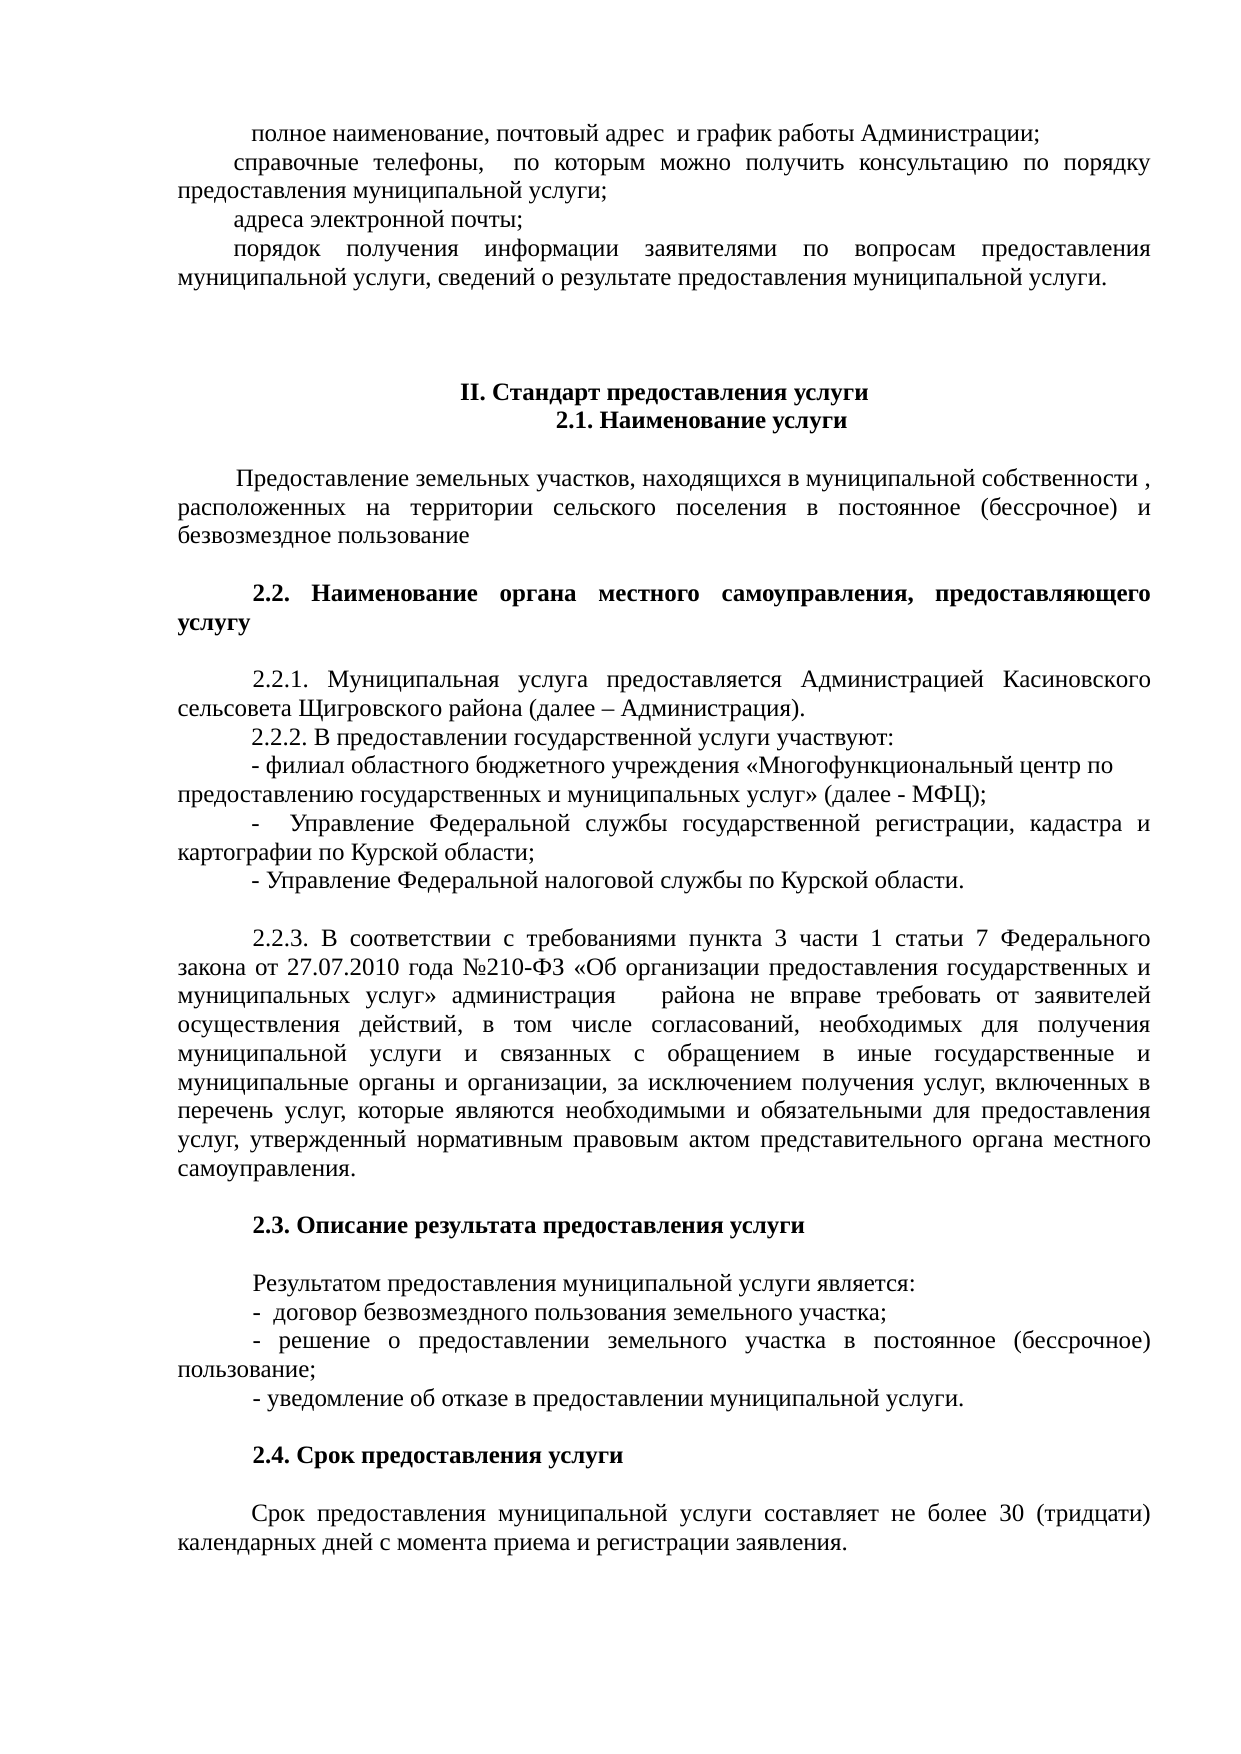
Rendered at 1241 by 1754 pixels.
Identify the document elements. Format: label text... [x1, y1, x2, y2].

text Срок предоставления муниципальной услуги составляет не более 30 (тридцати) календарных дней с момента приема и регистрации заявления. [177, 1498, 1152, 1556]
text - филиал областного бюджетного учреждения «Многофункциональный центр по предоставлению государственных и муниципальных услуг» (далее - МФЦ); [177, 751, 1152, 808]
text 2.2.1. Муниципальная услуга предоставляется Администрацией Касиновского сельсовета Щигровского района (далее – Администрация). [177, 664, 1152, 722]
text 2.3. Описание результата предоставления услуги [177, 1211, 1152, 1239]
text 2.4. Срок предоставления услуги [177, 1441, 1152, 1469]
text 2.2.3. В соответствии с требованиями пункта 3 части 1 статьи 7 Федерального закона от 27.07.2010 года №210-ФЗ «Об организации предоставления государственных и муниципальных услуг» администрация района не вправе требовать от заявителей осуществления действий, в том числе согласований, необходимых для получения муниципальной услуги и связанных с обращением в иные государственные и муниципальные органы и организации, за исключением получения услуг, включенных в перечень услуг, которые являются необходимыми и обязательными для предоставления услуг, утвержденный нормативным правовым актом представительного органа местного самоуправления. [177, 923, 1152, 1182]
text - договор безвозмездного пользования земельного участка; [177, 1297, 1152, 1326]
text 2.2.2. В предоставлении государственной услуги участвуют: [177, 722, 1152, 751]
text - Управление Федеральной налоговой службы по Курской области. [177, 866, 1152, 894]
text - уведомление об отказе в предоставлении муниципальной услуги. [177, 1383, 1152, 1412]
text Результатом предоставления муниципальной услуги является: [177, 1268, 1152, 1297]
text - Управление Федеральной службы государственной регистрации, кадастра и картографии по Курской области; [177, 808, 1152, 866]
text 2.2. Наименование органа местного самоуправления, предоставляющего услугу [177, 578, 1152, 636]
text - решение о предоставлении земельного участка в постоянное (бессрочное) пользование; [177, 1326, 1152, 1383]
text адреса электронной почты; [177, 204, 1152, 233]
text полное наименование, почтовый адрес и график работы Администрации; [177, 118, 1152, 147]
text порядок получения информации заявителями по вопросам предоставления муниципальной услуги, сведений о результате предоставления муниципальной услуги. [177, 233, 1152, 291]
text II. Стандарт предоставления услуги [177, 377, 1152, 406]
text справочные телефоны, по которым можно получить консультацию по порядку предоставления муниципальной услуги; [177, 147, 1152, 204]
text Предоставление земельных участков, находящихся в муниципальной собственности , расположенных на территории сельского поселения в постоянное (бессрочное) и безвозмездное пользование [177, 463, 1152, 549]
text 2.1. Наименование услуги [177, 406, 1152, 434]
